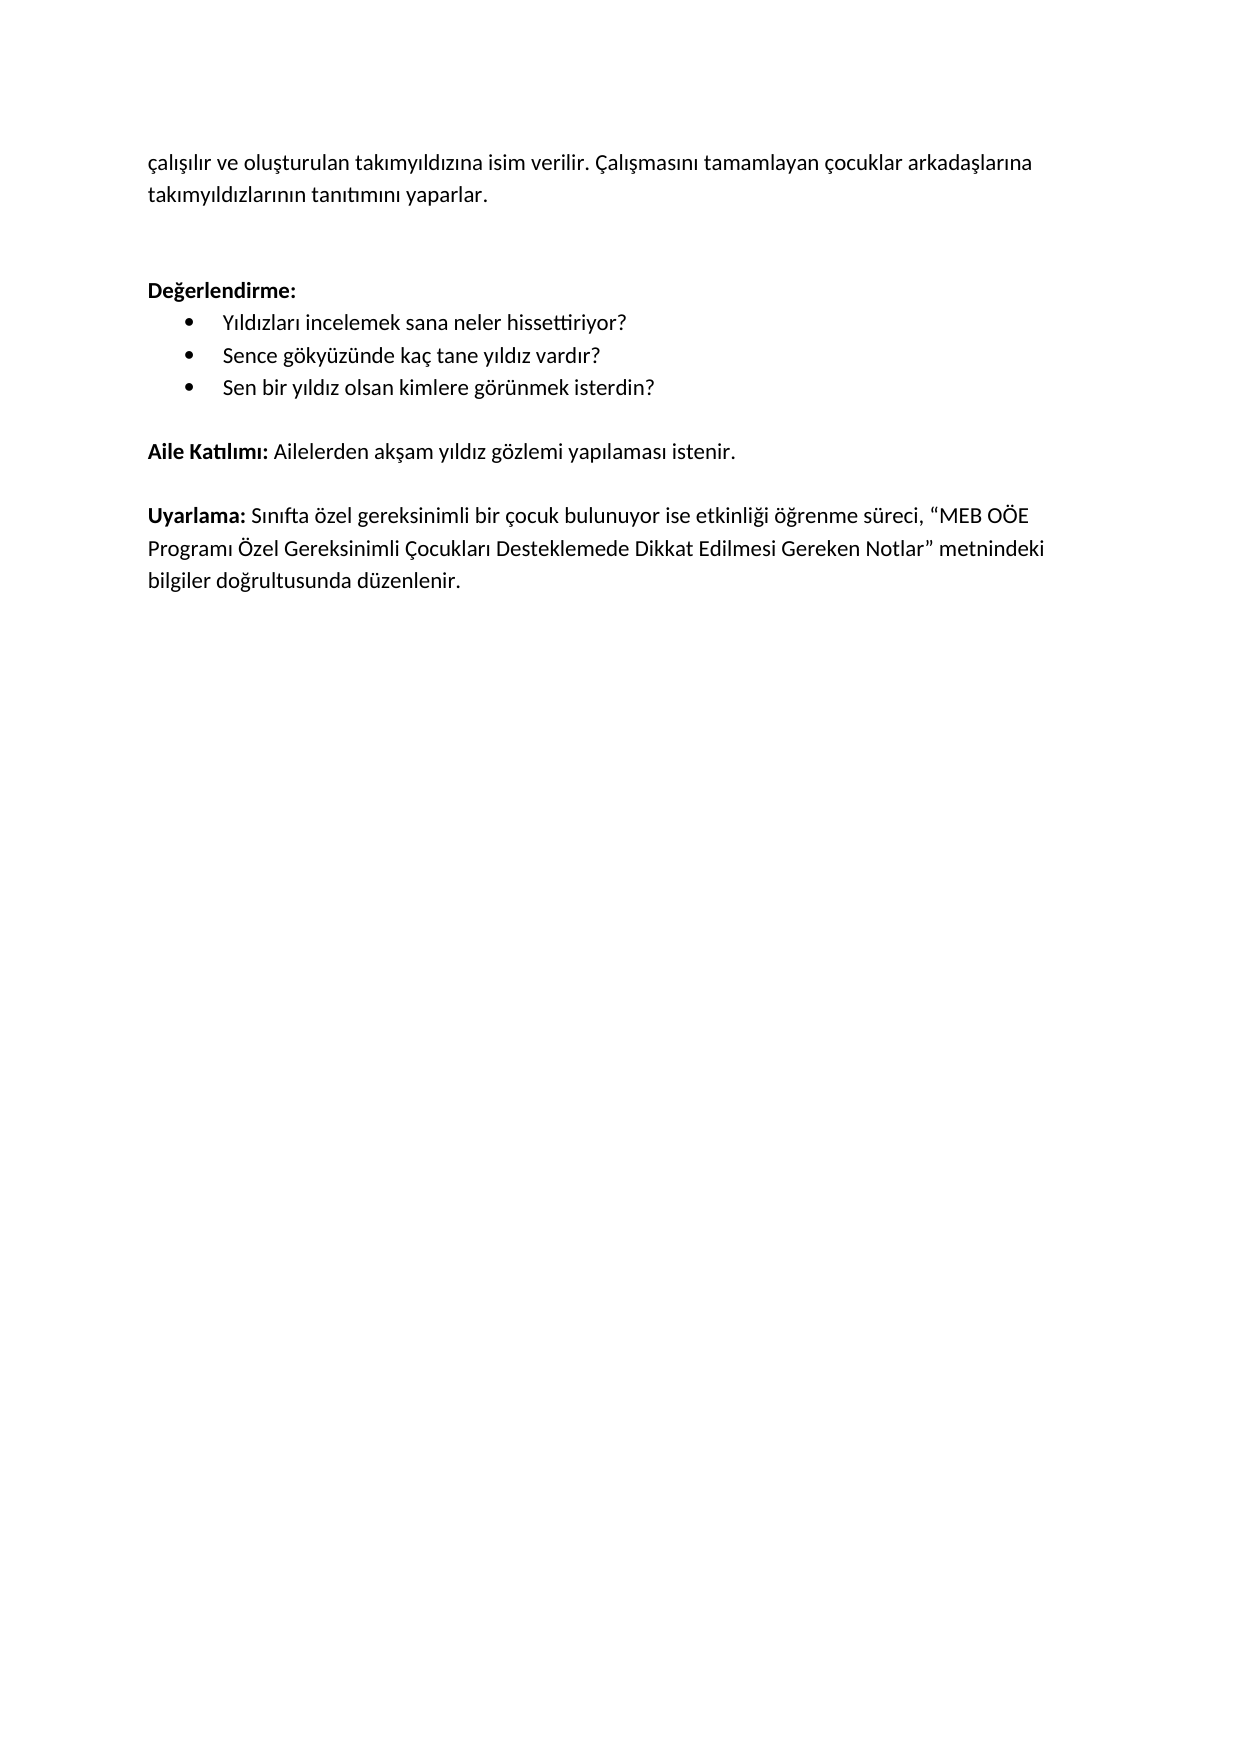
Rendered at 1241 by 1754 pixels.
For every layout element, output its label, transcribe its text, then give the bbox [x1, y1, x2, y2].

text Uyarlama: Sınıfta özel gereksinimli bir çocuk bulunuyor ise etkinliği öğrenme süreci, “MEB OÖE Programı Özel Gereksinimli Çocukları Desteklemede Dikkat Edilmesi Gereken Notlar” metnindeki bilgiler doğrultusunda düzenlenir. [148, 502, 1093, 594]
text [148, 148, 1093, 208]
list Sence gökyüzünde kaç tane yıldız vardır? [185, 341, 1093, 369]
list Sen bir yıldız olsan kimlere görünmek isterdin? [185, 373, 1093, 401]
list Yıldızları incelemek sana neler hissettiriyor? [185, 308, 1093, 337]
text Aile Katılımı: Ailelerden akşam yıldız gözlemi yapılaması istenir. [148, 437, 1093, 465]
text Değerlendirme: [148, 276, 1093, 304]
